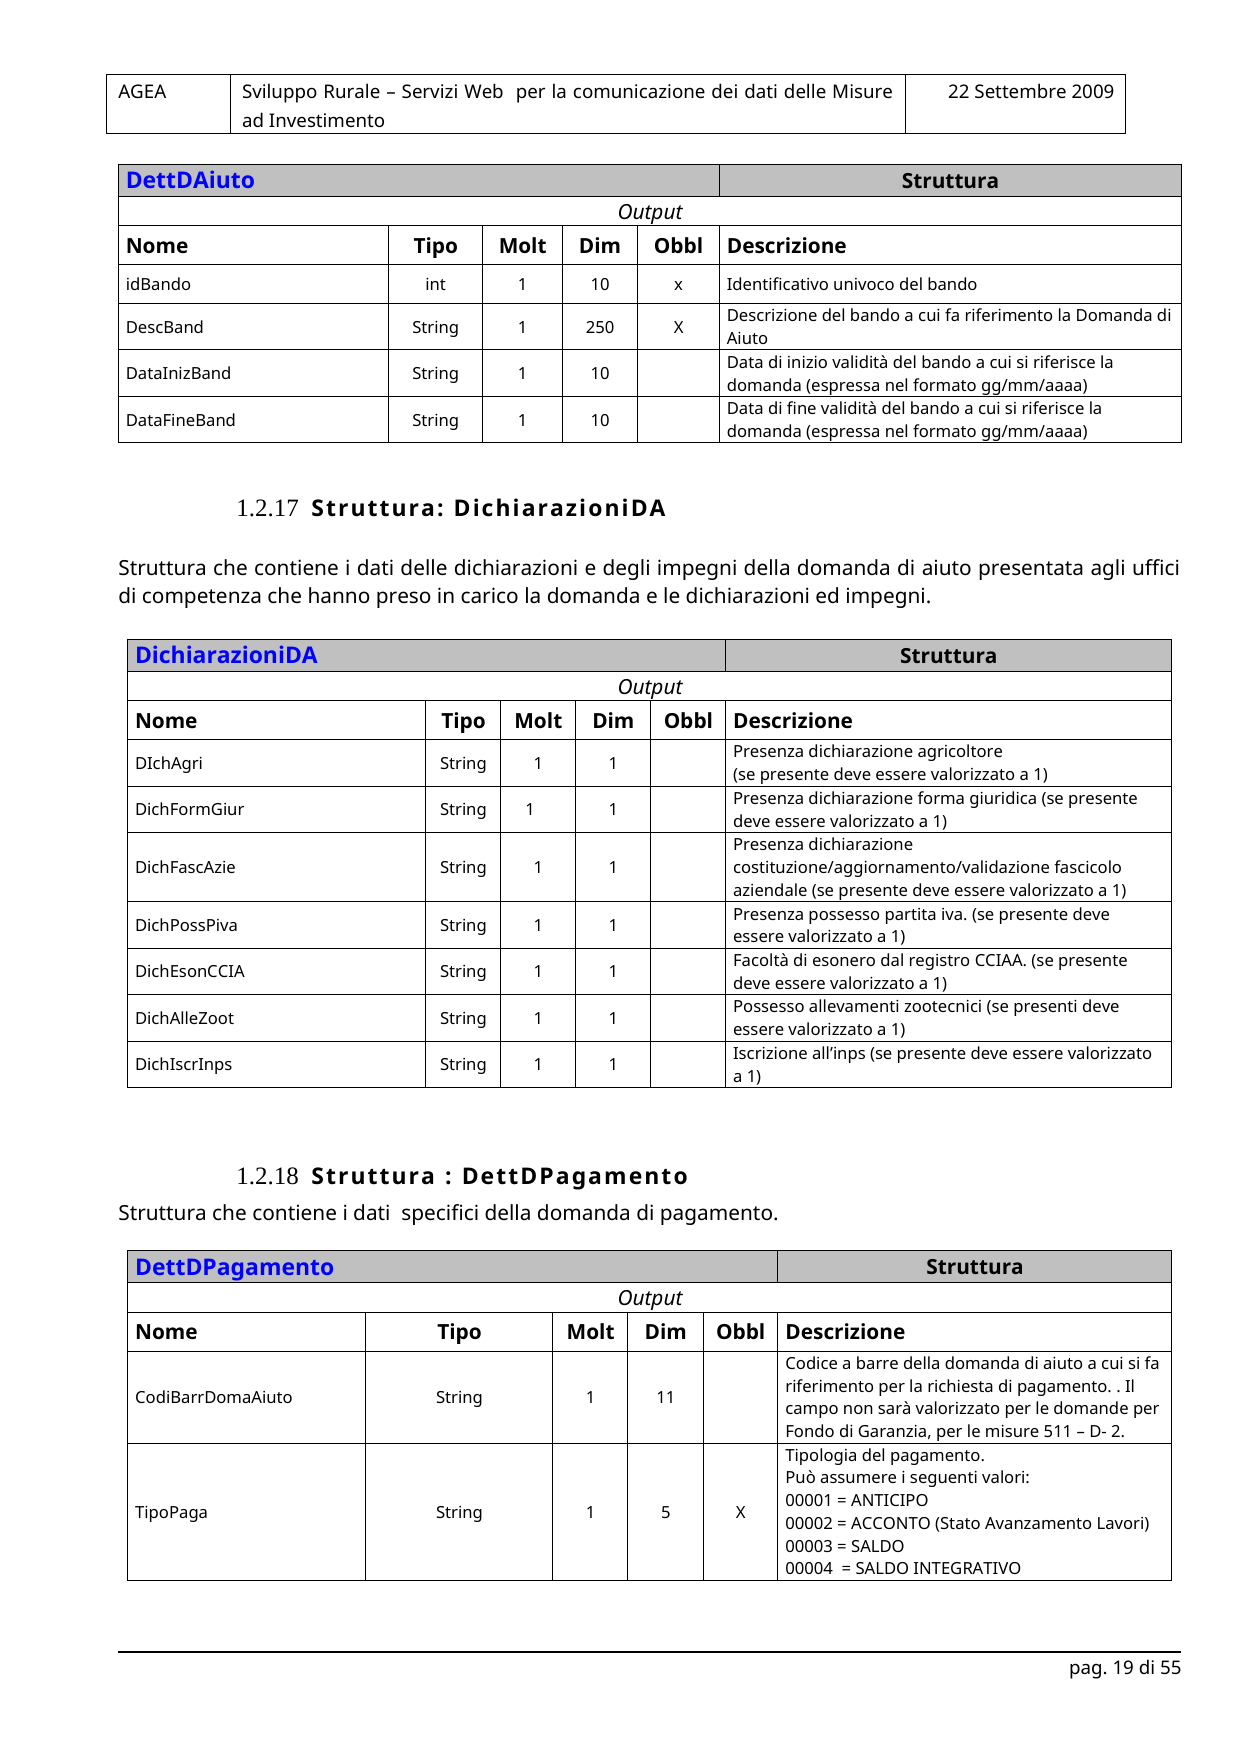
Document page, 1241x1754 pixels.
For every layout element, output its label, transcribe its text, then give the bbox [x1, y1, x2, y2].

table_cell String [426, 1042, 500, 1087]
table_cell 1 [483, 350, 562, 396]
table_cell 1 [501, 787, 575, 832]
table_cell Tipo [426, 701, 500, 739]
table_cell String [426, 787, 500, 832]
table_cell [651, 740, 725, 786]
table_cell Output [128, 1283, 1171, 1312]
table_cell Descrizione [778, 1313, 1171, 1351]
table_cell Obbl [651, 701, 725, 739]
table_cell Data di fine validità del bando a cui si riferisce la domanda (espressa nel formato gg/mm/aaaa) [720, 397, 1181, 442]
table_cell Dim [576, 701, 650, 739]
table_cell Nome [128, 1313, 365, 1351]
table_cell String [389, 397, 482, 442]
table_cell 1 [501, 833, 575, 901]
table_cell 1 [501, 1042, 575, 1087]
table_cell DichAlleZoot [128, 995, 425, 1041]
table_cell 1 [576, 949, 650, 994]
table_header DettDAiuto [119, 165, 719, 196]
subtitle Struttura : DettDPagamento [236, 1160, 1181, 1192]
table_cell Dim [563, 226, 637, 264]
table_cell DescBand [119, 304, 388, 349]
table_cell 1 [483, 265, 562, 303]
table_cell Presenza dichiarazione forma giuridica (se presente deve essere valorizzato a 1) [726, 787, 1171, 832]
table_cell Descrizione [726, 701, 1171, 739]
table_cell DichEsonCCIA [128, 949, 425, 994]
table_cell TipoPaga [128, 1444, 365, 1580]
table_cell DichFormGiur [128, 787, 425, 832]
table_cell 10 [563, 265, 637, 303]
table_cell [651, 995, 725, 1041]
table_cell 1 [576, 995, 650, 1041]
table_cell Data di inizio validità del bando a cui si riferisce la domanda (espressa nel formato gg/mm/aaaa) [720, 350, 1181, 396]
table_cell [651, 787, 725, 832]
table_cell Tipologia del pagamento. Può assumere i seguenti valori: 00001 = ANTICIPO 00002 = ACCONTO (Stato Avanzamento Lavori) 00003 = SALDO 00004 = SALDO INTEGRATIVO [778, 1444, 1171, 1580]
table_cell DichIscrInps [128, 1042, 425, 1087]
table_cell Dim [628, 1313, 703, 1351]
table_cell Codice a barre della domanda di aiuto a cui si fa riferimento per la richiesta di pagamento. . Il campo non sarà valorizzato per le domande per Fondo di Garanzia, per le misure 511 – D- 2. [778, 1352, 1171, 1442]
table_cell 1 [501, 995, 575, 1041]
table_cell String [426, 949, 500, 994]
table_cell String [426, 902, 500, 948]
table_cell [651, 1042, 725, 1087]
table_cell DichPossPiva [128, 902, 425, 948]
list Struttura che contiene i dati specifici della domanda di pagamento. [118, 1198, 1181, 1226]
table_cell 1 [576, 740, 650, 786]
table_cell 250 [563, 304, 637, 349]
table_cell [638, 397, 719, 442]
table_cell 1 [483, 304, 562, 349]
table_cell DataInizBand [119, 350, 388, 396]
list Struttura che contiene i dati delle dichiarazioni e degli impegni della domanda di aiuto presentata agli uffici di competenza che hanno preso in carico la domanda e le dichiarazioni ed impegni. [118, 553, 1181, 610]
table_cell int [389, 265, 482, 303]
table_cell String [366, 1444, 552, 1580]
table_cell Obbl [638, 226, 719, 264]
table_cell 11 [628, 1352, 703, 1442]
table_cell DichFascAzie [128, 833, 425, 901]
table_cell Tipo [366, 1313, 552, 1351]
table_cell Tipo [389, 226, 482, 264]
table_cell Molt [553, 1313, 627, 1351]
table_cell 10 [563, 350, 637, 396]
table_cell Presenza possesso partita iva. (se presente deve essere valorizzato a 1) [726, 902, 1171, 948]
table_cell 1 [501, 740, 575, 786]
table_cell 1 [501, 902, 575, 948]
table_cell [651, 833, 725, 901]
table_cell DIchAgri [128, 740, 425, 786]
table_cell 1 [553, 1352, 627, 1442]
table_cell Nome [128, 701, 425, 739]
table_cell [651, 949, 725, 994]
table_cell [638, 350, 719, 396]
table_cell 1 [576, 902, 650, 948]
table_cell Obbl [704, 1313, 777, 1351]
table_header Struttura [720, 165, 1181, 196]
table_cell Facoltà di esonero dal registro CCIAA. (se presente deve essere valorizzato a 1) [726, 949, 1171, 994]
table_cell 1 [576, 833, 650, 901]
table_cell Output [128, 672, 1171, 700]
table_cell Iscrizione all’inps (se presente deve essere valorizzato a 1) [726, 1042, 1171, 1087]
table_cell String [426, 995, 500, 1041]
table_cell 5 [628, 1444, 703, 1580]
table_header DichiarazioniDA [128, 640, 725, 671]
table_cell 1 [501, 949, 575, 994]
table_cell 1 [483, 397, 562, 442]
table_cell [651, 902, 725, 948]
table_header Struttura [726, 640, 1171, 671]
table_cell String [366, 1352, 552, 1442]
table_cell 1 [576, 1042, 650, 1087]
table_cell X [704, 1444, 777, 1580]
table_cell Descrizione del bando a cui fa riferimento di Aiuto [720, 304, 1181, 349]
table_cell CodiBarrDomaAiuto [128, 1352, 365, 1442]
table_cell [704, 1352, 777, 1442]
table_cell Possesso allevamenti zootecnici (se presenti deve essere valorizzato a 1) [726, 995, 1171, 1041]
table_cell Presenza dichiarazione agricoltore (se presente deve essere valorizzato a 1) [726, 740, 1171, 786]
table_cell Molt [501, 701, 575, 739]
table_cell idBando [119, 265, 388, 303]
table_header DettDPagamento [128, 1251, 777, 1282]
table_cell String [426, 833, 500, 901]
table_cell X [638, 304, 719, 349]
table_cell DataFineBand [119, 397, 388, 442]
table_cell 1 [576, 787, 650, 832]
table_header Struttura [778, 1251, 1171, 1282]
table_cell Presenza dichiarazione costituzione/aggiornamento/validazione fascicolo aziendale (se presente deve essere valorizzato a 1) [726, 833, 1171, 901]
table_cell String [389, 304, 482, 349]
table_cell x [638, 265, 719, 303]
table_cell 1 [553, 1444, 627, 1580]
table_cell Identificativo univoco del bando [720, 265, 1181, 303]
table_cell Descrizione [720, 226, 1181, 264]
table_cell Nome [119, 226, 388, 264]
subtitle Struttura: DichiarazioniDA [236, 492, 1181, 523]
table_cell String [426, 740, 500, 786]
table_cell 10 [563, 397, 637, 442]
table_cell Output [119, 197, 1181, 225]
table_cell String [389, 350, 482, 396]
table_cell Molt [483, 226, 562, 264]
